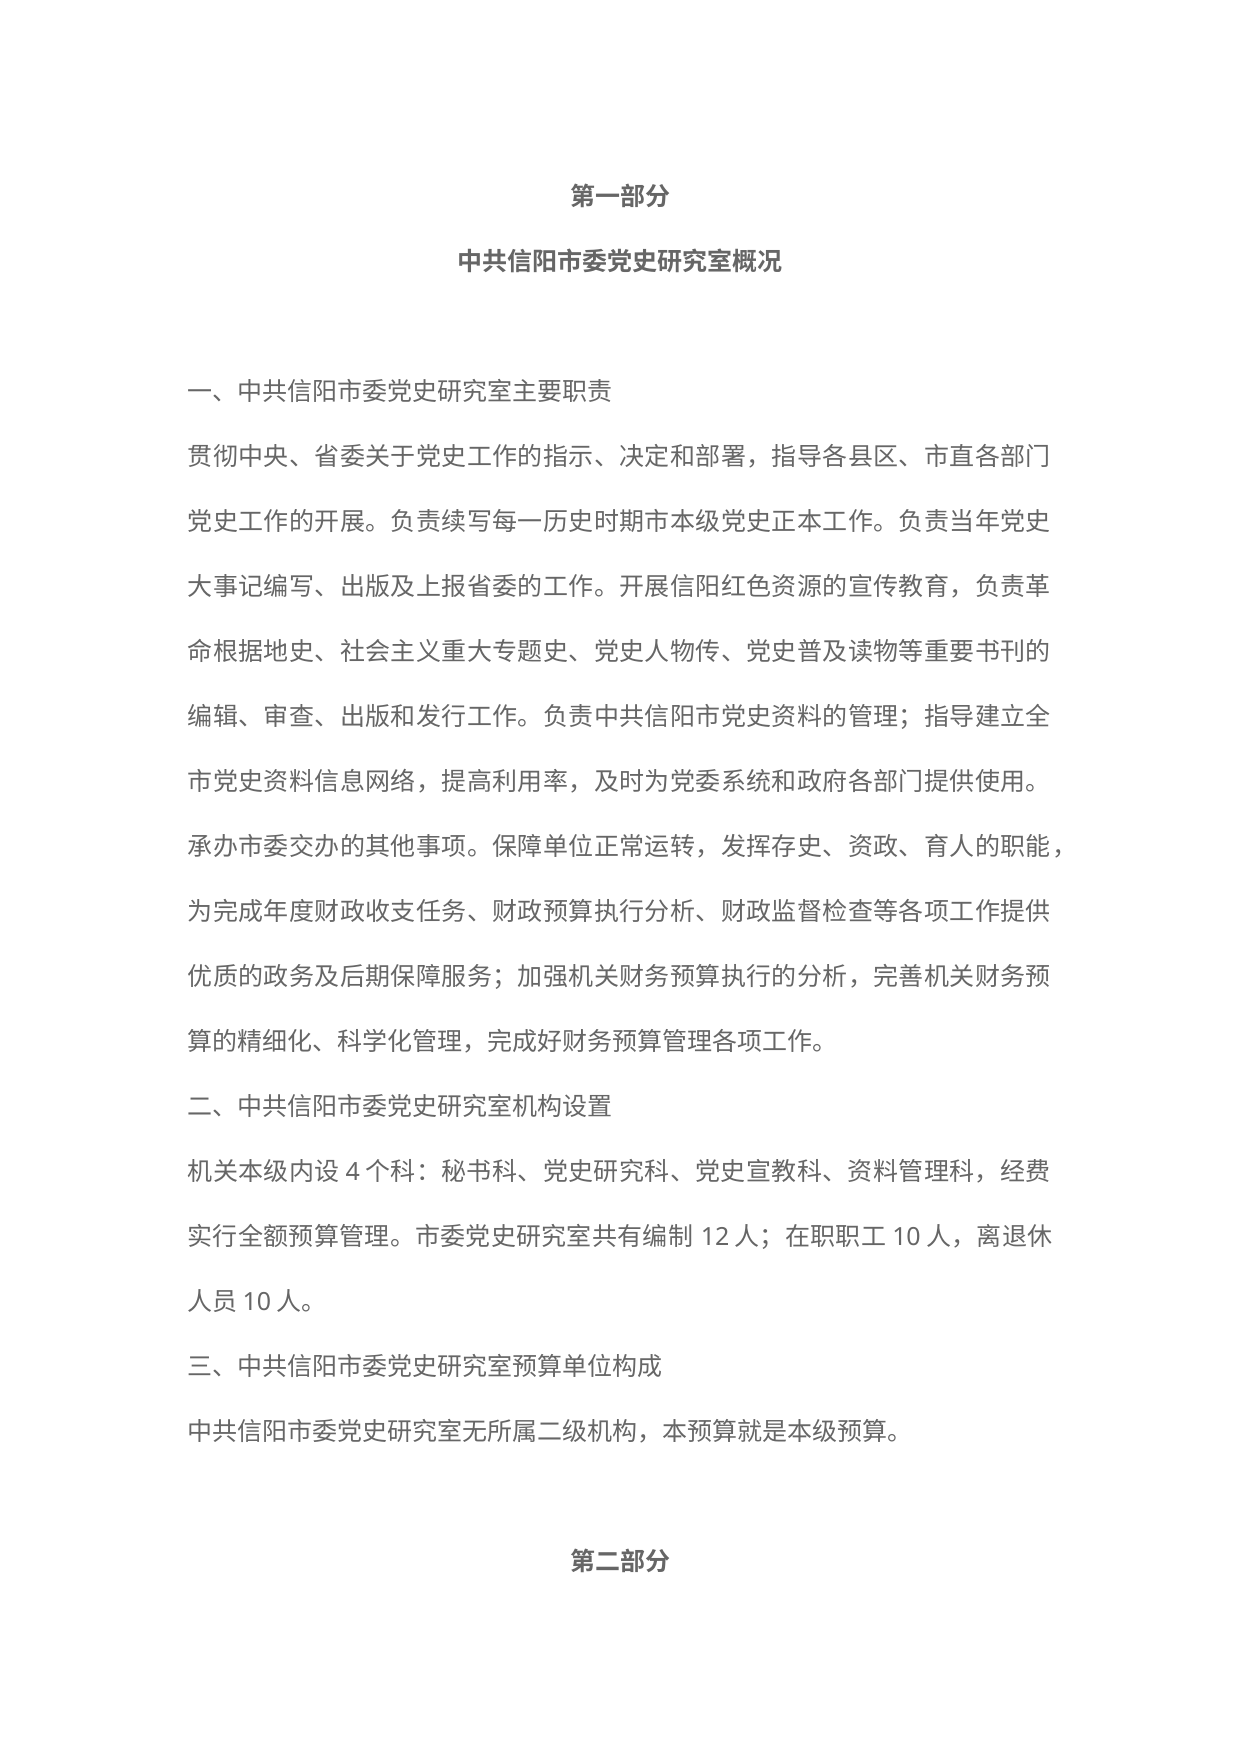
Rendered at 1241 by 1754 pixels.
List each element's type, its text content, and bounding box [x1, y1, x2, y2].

text 中共信阳市委党史研究室无所属二级机构，本预算就是本级预算。 [187, 1397, 1053, 1462]
text 一、中共信阳市委党史研究室主要职责 [187, 357, 1053, 422]
text 三、中共信阳市委党史研究室预算单位构成 [187, 1332, 1053, 1397]
text 贯彻中央、省委关于党史工作的指示、决定和部署，指导各县区、市直各部门党史工作的开展。负责续写每一历史时期市本级党史正本工作。负责当年党史大事记编写、出版及上报省委的工作。开展信阳红色资源的宣传教育，负责革命根据地史、社会主义重大专题史、党史人物传、党史普及读物等重要书刊的编辑、审查、出版和发行工作。负责中共信阳市党史资料的管理；指导建立全市党史资料信息网络，提高利用率，及时为党委系统和政府各部门提供使用。承办市委交办的其他事项。保障单位正常运转，发挥存史、资政、育人的职能，为完成年度财政收支任务、财政预算执行分析、财政监督检查等各项工作提供优质的政务及后期保障服务；加强机关财务预算执行的分析，完善机关财务预算的精细化、科学化管理，完成好财务预算管理各项工作。 [187, 422, 1053, 1072]
text 二、中共信阳市委党史研究室机构设置 [187, 1072, 1053, 1137]
text 中共信阳市委党史研究室概况 [187, 227, 1053, 292]
text 第二部分 [187, 1527, 1053, 1592]
text 第一部分 [187, 162, 1053, 227]
text 机关本级内设4个科：秘书科、党史研究科、党史宣教科、资料管理科，经费实行全额预算管理。市委党史研究室共有编制12人；在职职工10人，离退休人员10人。 [187, 1137, 1053, 1332]
